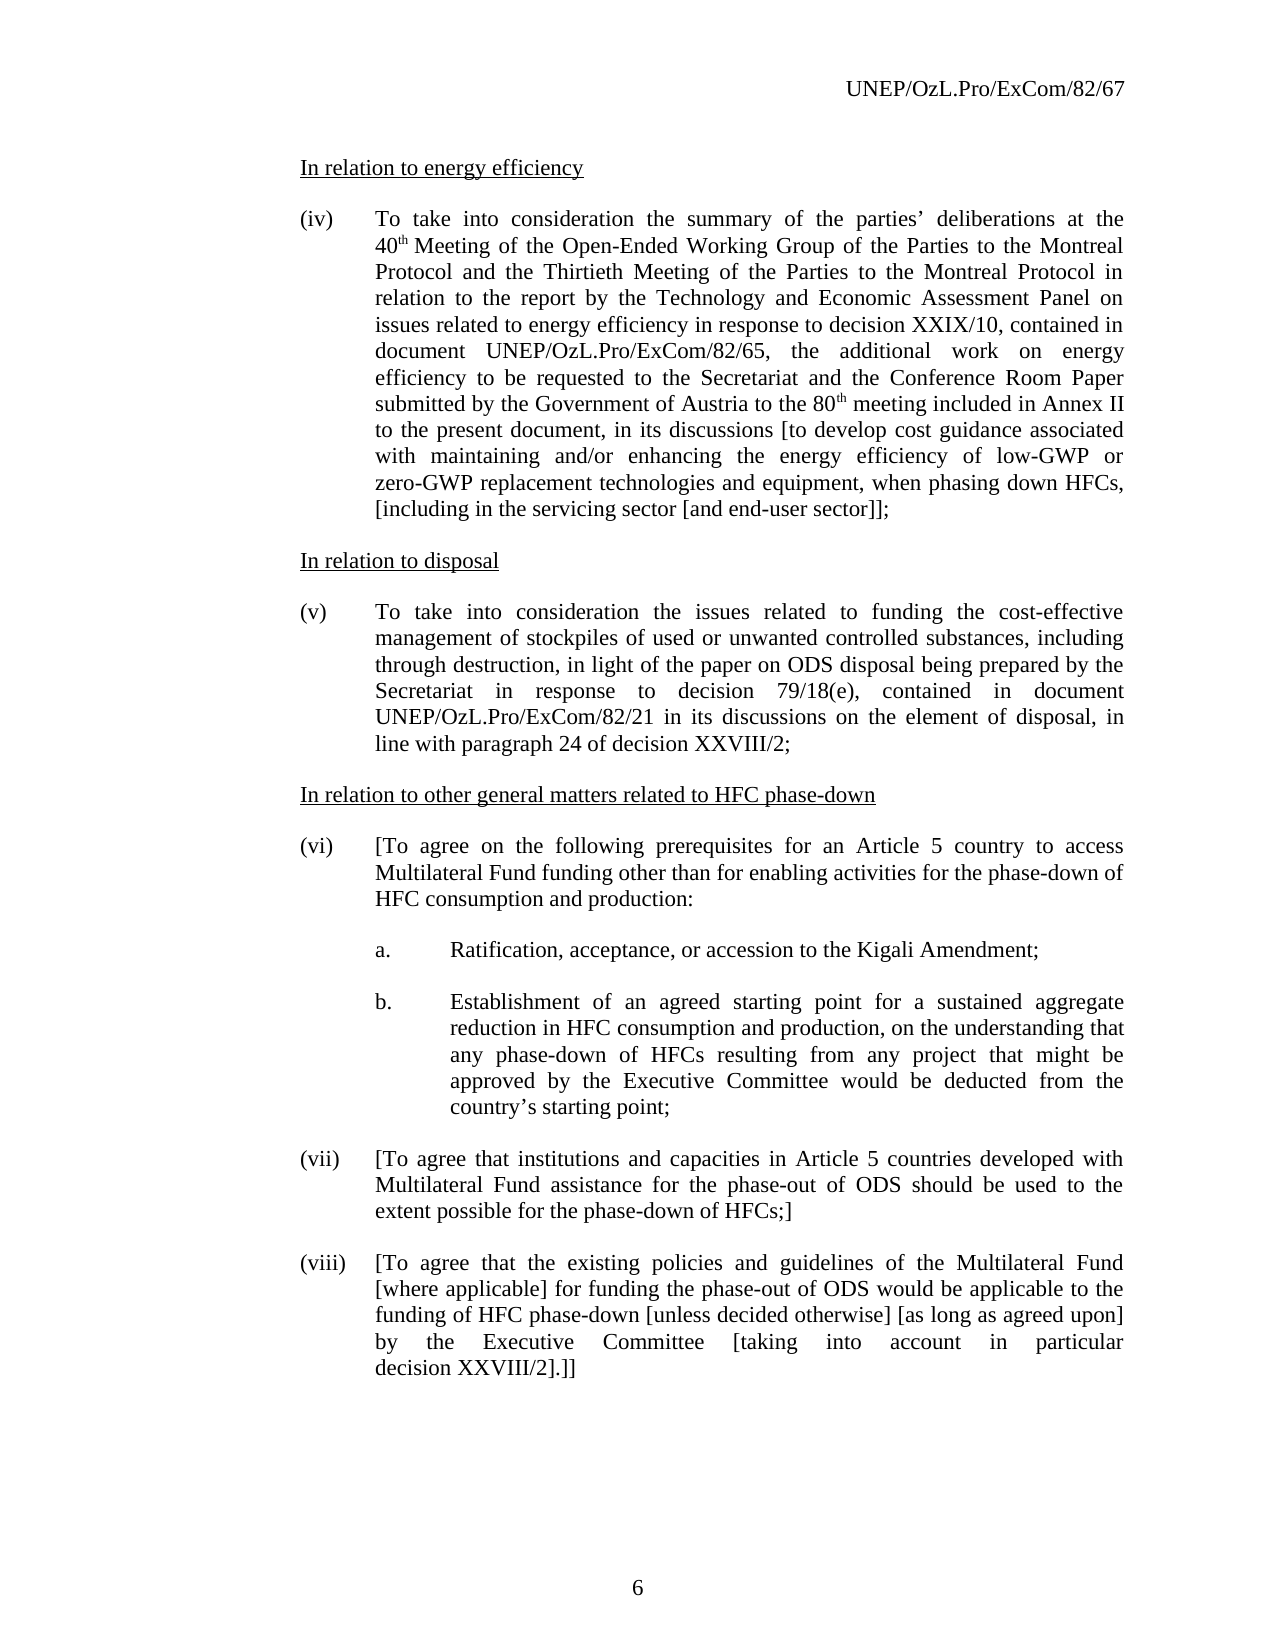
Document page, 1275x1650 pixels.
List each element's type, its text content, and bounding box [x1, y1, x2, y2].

subtitle In relation to disposal [300, 547, 1125, 573]
list Ratification, acceptance, or accession to the Kigali Amendment; [375, 937, 1125, 963]
subtitle In relation to other general matters related to HFC phase-down [300, 781, 1125, 807]
subtitle To take into consideration the summary of the parties’ deliberations at the 40th Meeting of the Open-Ended Working Group of the Parties to the Montreal Protocol and the Thirtieth Meeting of the Parties to the Montreal Protocol in relation to the report by the Technology and Economic Assessment Panel on issues related to energy efficiency in response to decision XXIX/10, contained in document UNEP/OzL.Pro/ExCom/82/65, the additional work on energy efficiency to be requested to the Secretariat and the Conference Room Paper submitted by the Government of Austria to the 80th meeting included in Annex II to the present document, in its discussions [to develop cost guidance associated with maintaining and/or enhancing the energy efficiency of low-GWP or zero-GWP replacement technologies and equipment, when phasing down HFCs, [including in the servicing sector [and end-user sector]]; [300, 205, 1125, 522]
subtitle To take into consideration the issues related to funding the cost-effective management of stockpiles of used or unwanted controlled substances, including through destruction, in light of the paper on ODS disposal being prepared by the Secretariat in response to decision 79/18(e), contained in document UNEP/OzL.Pro/ExCom/82/21 in its discussions on the element of disposal, in line with paragraph 24 of decision XXVIII/2; [300, 598, 1125, 756]
list Establishment of an agreed starting point for a sustained aggregate reduction in HFC consumption and production, on the understanding that any phase-down of HFCs resulting from any project that might be approved by the Executive Committee would be deducted from the country’s starting point; [375, 988, 1125, 1120]
subtitle [To agree that the existing policies and guidelines of the Multilateral Fund [where applicable] for funding the phase-out of ODS would be applicable to the funding of HFC phase-down [unless decided otherwise] [as long as agreed upon] by the Executive Committee [taking into account in particular decision XXVIII/2].]] [300, 1249, 1125, 1381]
subtitle [To agree on the following prerequisites for an Article 5 country to access Multilateral Fund funding other than for enabling activities for the phase-down of HFC consumption and production: [300, 832, 1125, 912]
subtitle In relation to energy efficiency [300, 154, 1125, 180]
subtitle [To agree that institutions and capacities in Article 5 countries developed with Multilateral Fund assistance for the phase-out of ODS should be used to the extent possible for the phase-down of HFCs;] [300, 1145, 1125, 1224]
